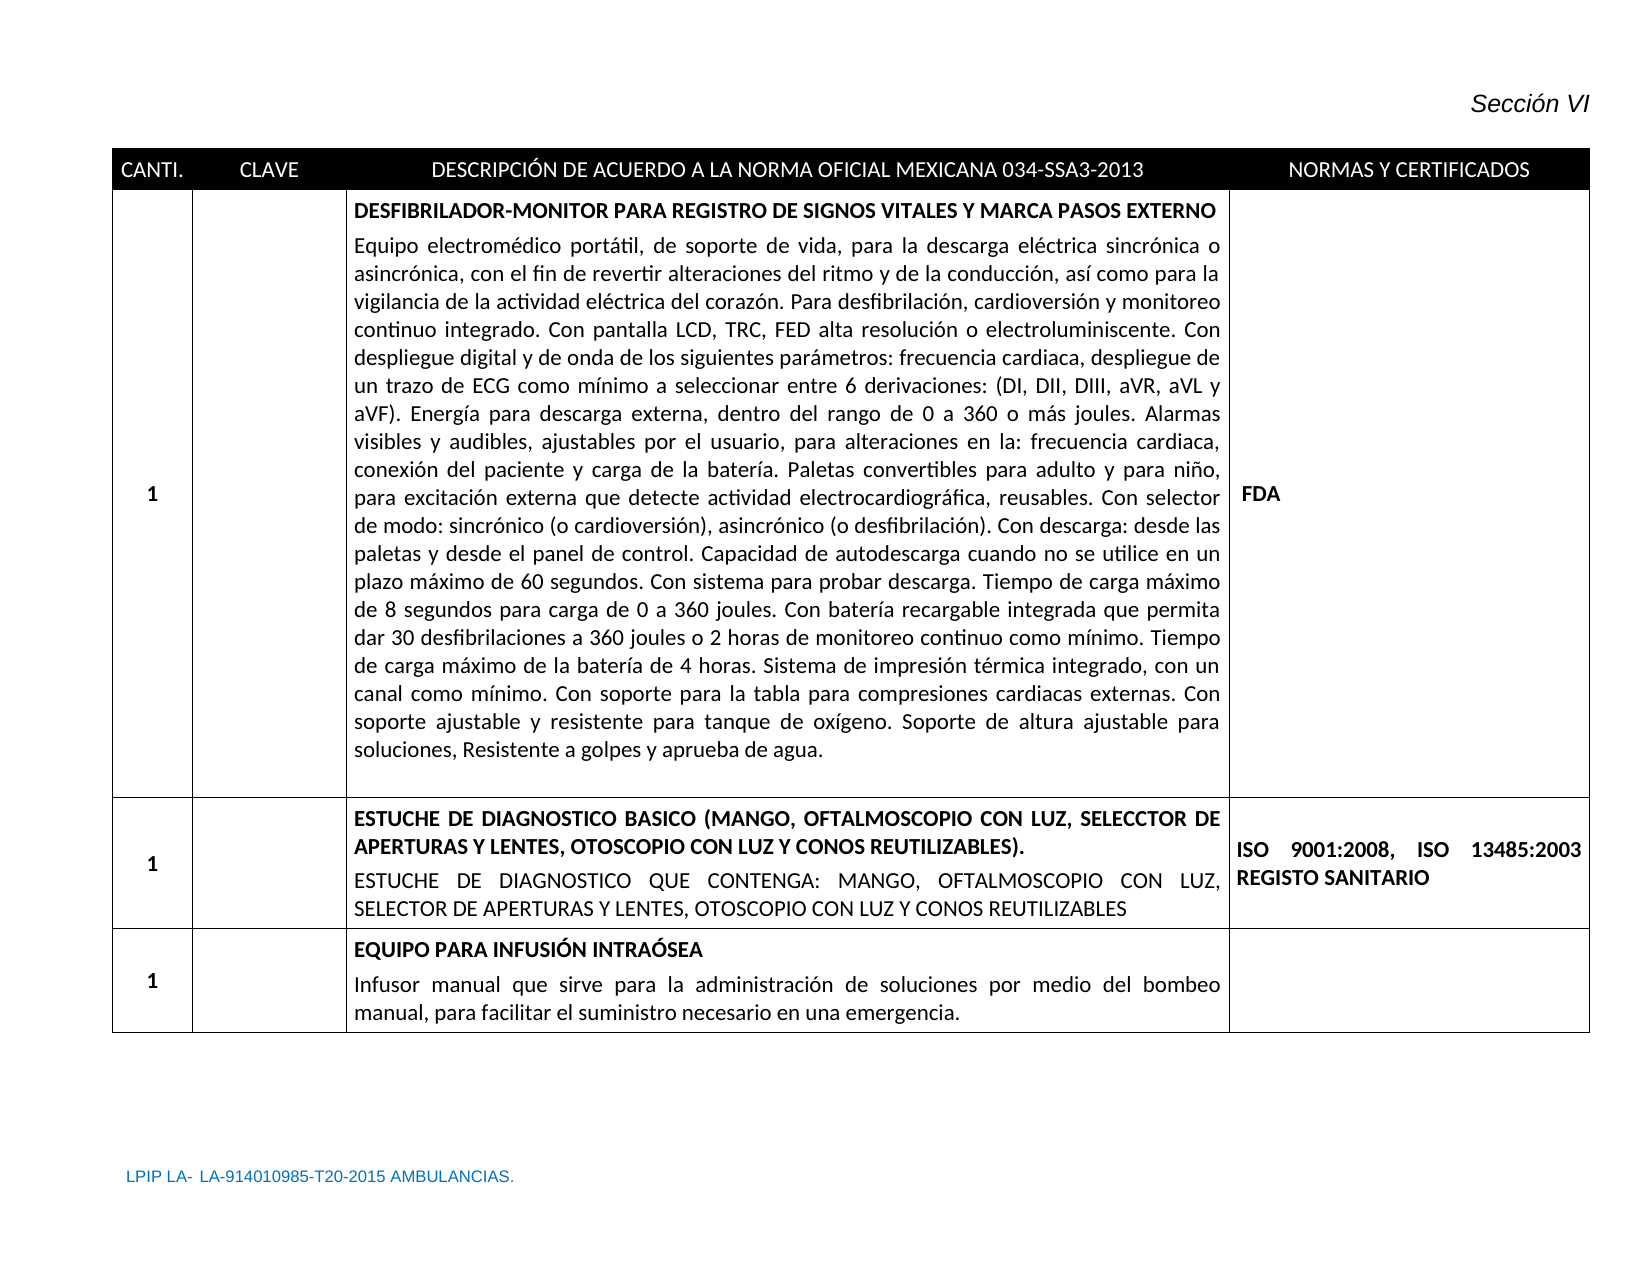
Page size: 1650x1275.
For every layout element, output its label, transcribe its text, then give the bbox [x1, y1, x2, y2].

table_cell 1 [113, 798, 192, 928]
table_cell [193, 929, 346, 1032]
table_cell DESFIBRILADOR-MONITOR PARA REGISTRO DE SIGNOS VITALES Y MARCA PASOS EXTERNO Equipo electromédico portátil, de soporte de vida, para la descarga eléctrica sincrónica o asincrónica, con el fin de revertir alteraciones del ritmo y de la conducción, así como para la vigilancia de la actividad eléctrica del corazón. Para desfibrilación, cardioversión y monitoreo continuo integrado. Con pantalla LCD, TRC, FED alta resolución o electroluminiscente. Con despliegue digital y de onda de los siguientes parámetros: frecuencia cardiaca, despliegue de un trazo de ECG como mínimo a seleccionar entre 6 derivaciones: (DI, DII, DIII, aVR, aVL y aVF). Energía para descarga externa, dentro del rango de 360 o más joules. Alarmas visibles y audibles, ajustables por el usuario, para alteraciones en la: frecuencia cardiaca, conexión del paciente y carga de la batería. Paletas convertibles para adulto y para niño, para excitación externa que detecte actividad electrocardiográfica, reusables. Con selector de modo: sincrónico (o cardioversión), asincrónico (o desfibrilación). Con descarga: desde las paletas y desde el panel de control. Capacidad de autodescarga cuando no se utilice en un plazo máximo de 60 segundos. Con sistema para probar descarga. Tiempo de carga máximo de 8 segundos para carga de 360 joules. Con batería recargable integrada que permita dar 30 desfibrilaciones a 360 joules o 2 horas de monitoreo continuo como mínimo. Tiempo de carga máximo de la batería de 4 horas. Sistema de impresión térmica integrado, con un canal como mínimo. Con soporte para la tabla para compresiones cardiacas externas. Con soporte ajustable y resistente para tanque de oxígeno. Soporte de altura ajustable para soluciones, Resistente a golpes y aprueba de agua. [347, 190, 1229, 797]
table_header CLAVE [193, 149, 346, 189]
table_cell 1 [113, 190, 192, 797]
table_cell EQUIPO PARA INFUSIÓN INTRAÓSEA Infusor manual que sirve para la administración de soluciones por medio del bombeo manual, para facilitar el suministro necesario en una emergencia. [347, 929, 1229, 1032]
table_cell ESTUCHE DE DIAGNOSTICO BASICO (MANGO, OFTALMOSCOPIO CON LUZ, SELECCTOR DE APERTURAS Y LENTES, OTOSCOPIO CON LUZ Y CONOS REUTILIZABLES). ESTUCHE DE DIAGNOSTICO QUE CONTENGA: MANGO, OFTALMOSCOPIO CON LUZ, SELECTOR DE APERTURAS Y LENTES, OTOSCOPIO CON LUZ Y CONOS REUTILIZABLES [347, 798, 1229, 928]
table_cell 1 [113, 929, 192, 1032]
table_header NORMAS Y CERTIFICADOS [1230, 149, 1589, 189]
table_cell FDA [1230, 190, 1589, 797]
table_header DESCRIPCIÓN DE ACUERDO A LA NORMA OFICIAL MEXICANA 034-SSA3-2013 [347, 149, 1229, 189]
table_cell [193, 798, 346, 928]
table_cell [1230, 929, 1589, 1032]
table_header CANTI. [113, 149, 192, 189]
table_cell ISO 9001:2008, ISO 13485:2003 REGISTO SANITARIO [1230, 798, 1589, 928]
table_cell [193, 190, 346, 797]
